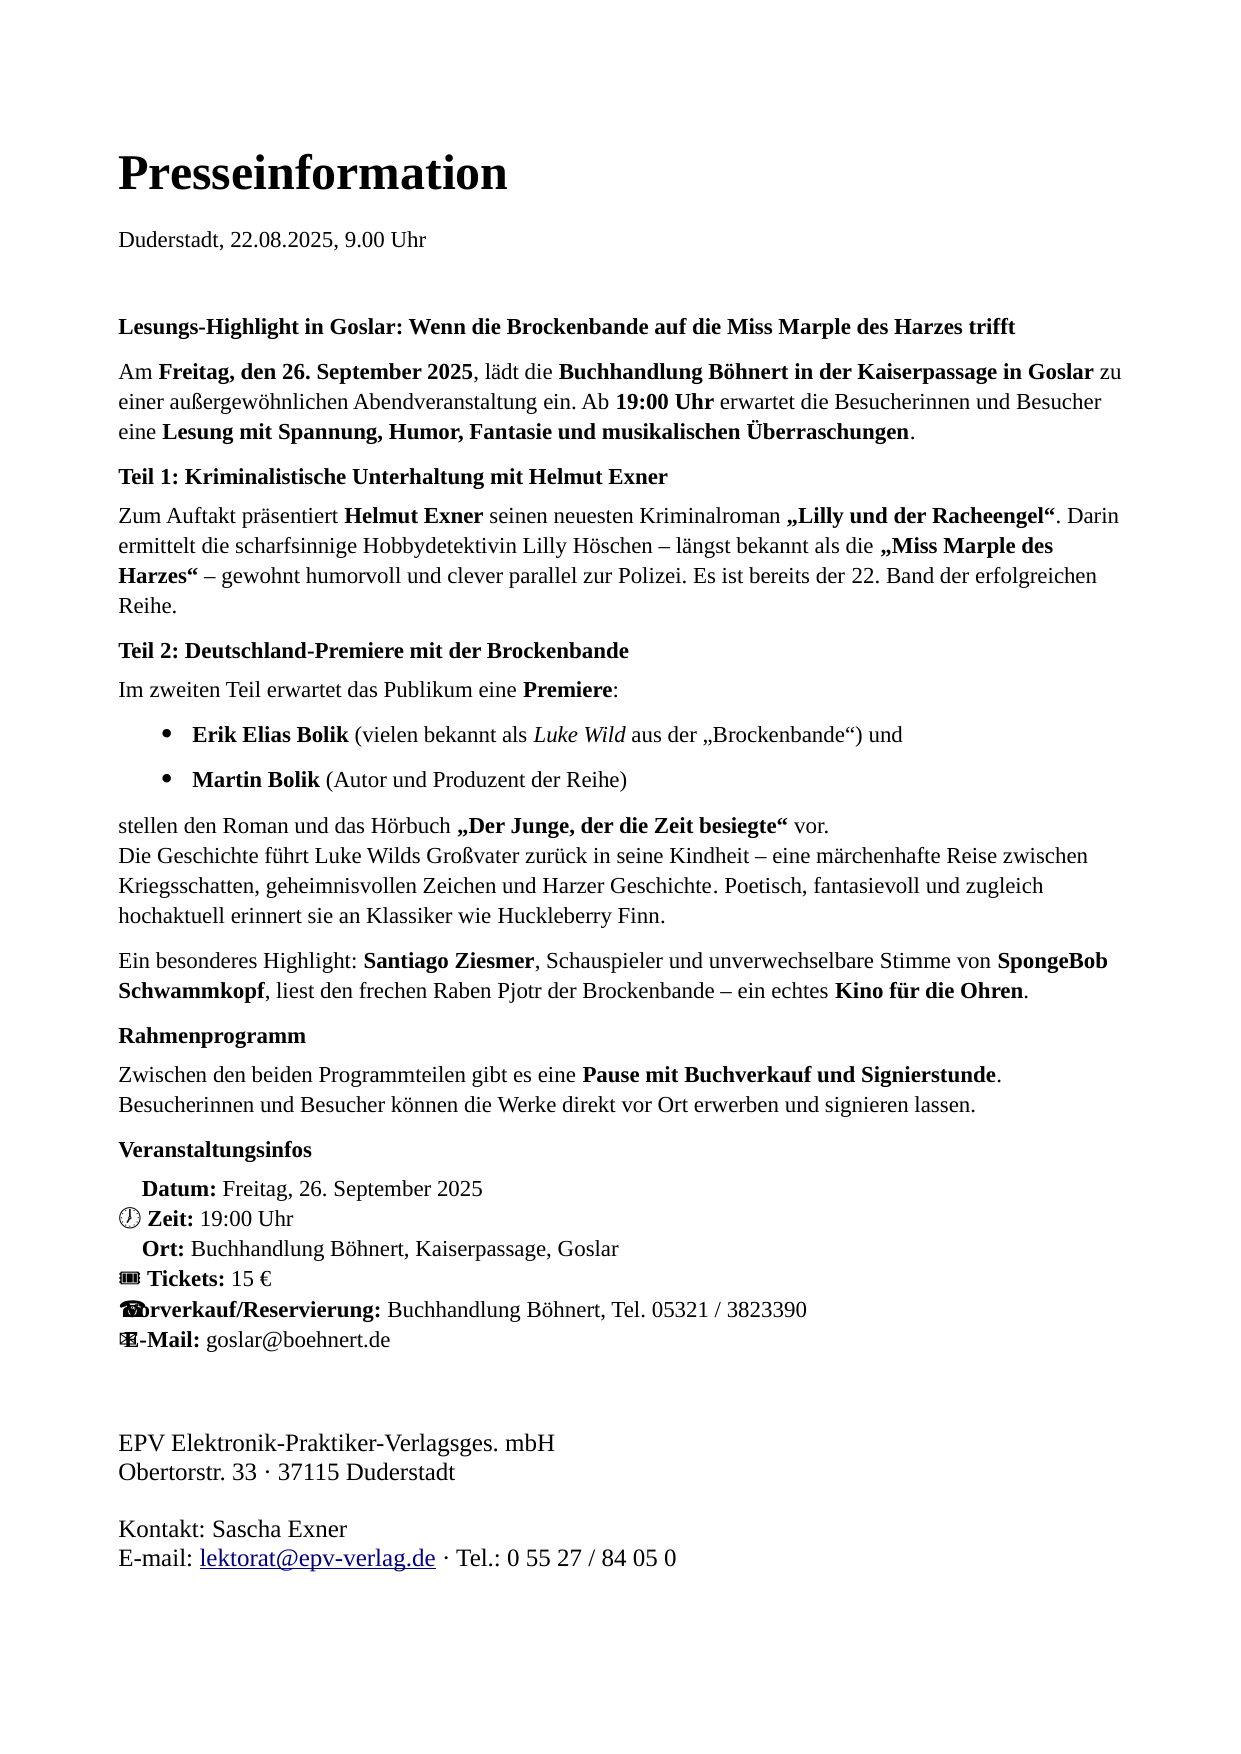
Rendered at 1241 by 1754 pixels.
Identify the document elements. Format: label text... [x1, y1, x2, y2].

text Am Freitag, den 26. September 2025, lädt die Buchhandlung Böhnert in der Kaiserpassage in Goslar zu einer außergewöhnlichen Abendveranstaltung ein. Ab 19:00 Uhr erwartet die Besucherinnen und Besucher eine Lesung mit Spannung, Humor, Fantasie und musikalischen Überraschungen. [118, 358, 1122, 445]
subtitle Teil 1: Kriminalistische Unterhaltung mit Helmut Exner [118, 463, 1122, 489]
text Obertorstr. 33 · 37115 Duderstadt [118, 1457, 1122, 1486]
text stellen den Roman und das Hörbuch „Der Junge, der die Zeit besiegte“ vor. Die Geschichte führt Luke Wilds Großvater zurück in seine Kindheit – eine märchenhafte Reise zwischen Kriegsschatten, geheimnisvollen Zeichen und Harzer Geschichte. Poetisch, fantasievoll und zugleich hochaktuell erinnert sie an Klassiker wie Huckleberry Finn. [118, 812, 1122, 929]
text 📅 Datum: Freitag, 26. September 2025 🕖 Zeit: 19:00 Uhr 📍 Ort: Buchhandlung Böhnert, Kaiserpassage, Goslar 🎟️ Tickets: 15 € ☎️ Vorverkauf/Reservierung: Buchhandlung Böhnert, Tel. 05321 / 3823390 ✉️ E-Mail: goslar@boehnert.de [118, 1175, 1122, 1352]
subtitle Rahmenprogramm [118, 1022, 1122, 1048]
subtitle Teil 2: Deutschland-Premiere mit der Brockenbande [118, 637, 1122, 664]
text E-mail: lektorat@epv-verlag.de · Tel.: 0 55 27 / 84 05 0 [118, 1543, 1122, 1572]
subtitle Veranstaltungsinfos [118, 1136, 1122, 1162]
subtitle Presseinformation [118, 143, 1122, 201]
text Im zweiten Teil erwartet das Publikum eine Premiere: [118, 676, 1122, 703]
text Lesungs-Highlight in Goslar: Wenn die Brockenbande auf die Miss Marple des Harzes trifft [118, 313, 1122, 339]
list Erik Elias Bolik (vielen bekannt als Luke Wild aus der „Brockenbande“) und [162, 721, 1122, 748]
text Zwischen den beiden Programmteilen gibt es eine Pause mit Buchverkauf und Signierstunde. Besucherinnen und Besucher können die Werke direkt vor Ort erwerben und signieren lassen. [118, 1061, 1122, 1117]
text Duderstadt, 22.08.2025, 9.00 Uhr [118, 226, 1122, 252]
list Martin Bolik (Autor und Produzent der Reihe) [162, 766, 1122, 793]
text EPV Elektronik-Praktiker-Verlagsges. mbH [118, 1428, 1122, 1457]
text Ein besonderes Highlight: Santiago Ziesmer, Schauspieler und unverwechselbare Stimme von SpongeBob Schwammkopf, liest den frechen Raben Pjotr der Brockenbande – ein echtes Kino für die Ohren. [118, 947, 1122, 1004]
text Kontakt: Sascha Exner [118, 1514, 1122, 1543]
text Zum Auftakt präsentiert Helmut Exner seinen neuesten Kriminalroman „Lilly und der Racheengel“. Darin ermittelt die scharfsinnige Hobbydetektivin Lilly Höschen – längst bekannt als die „Miss Marple des Harzes“ – gewohnt humorvoll und clever parallel zur Polizei. Es ist bereits der 22. Band der erfolgreichen Reihe. [118, 502, 1122, 619]
